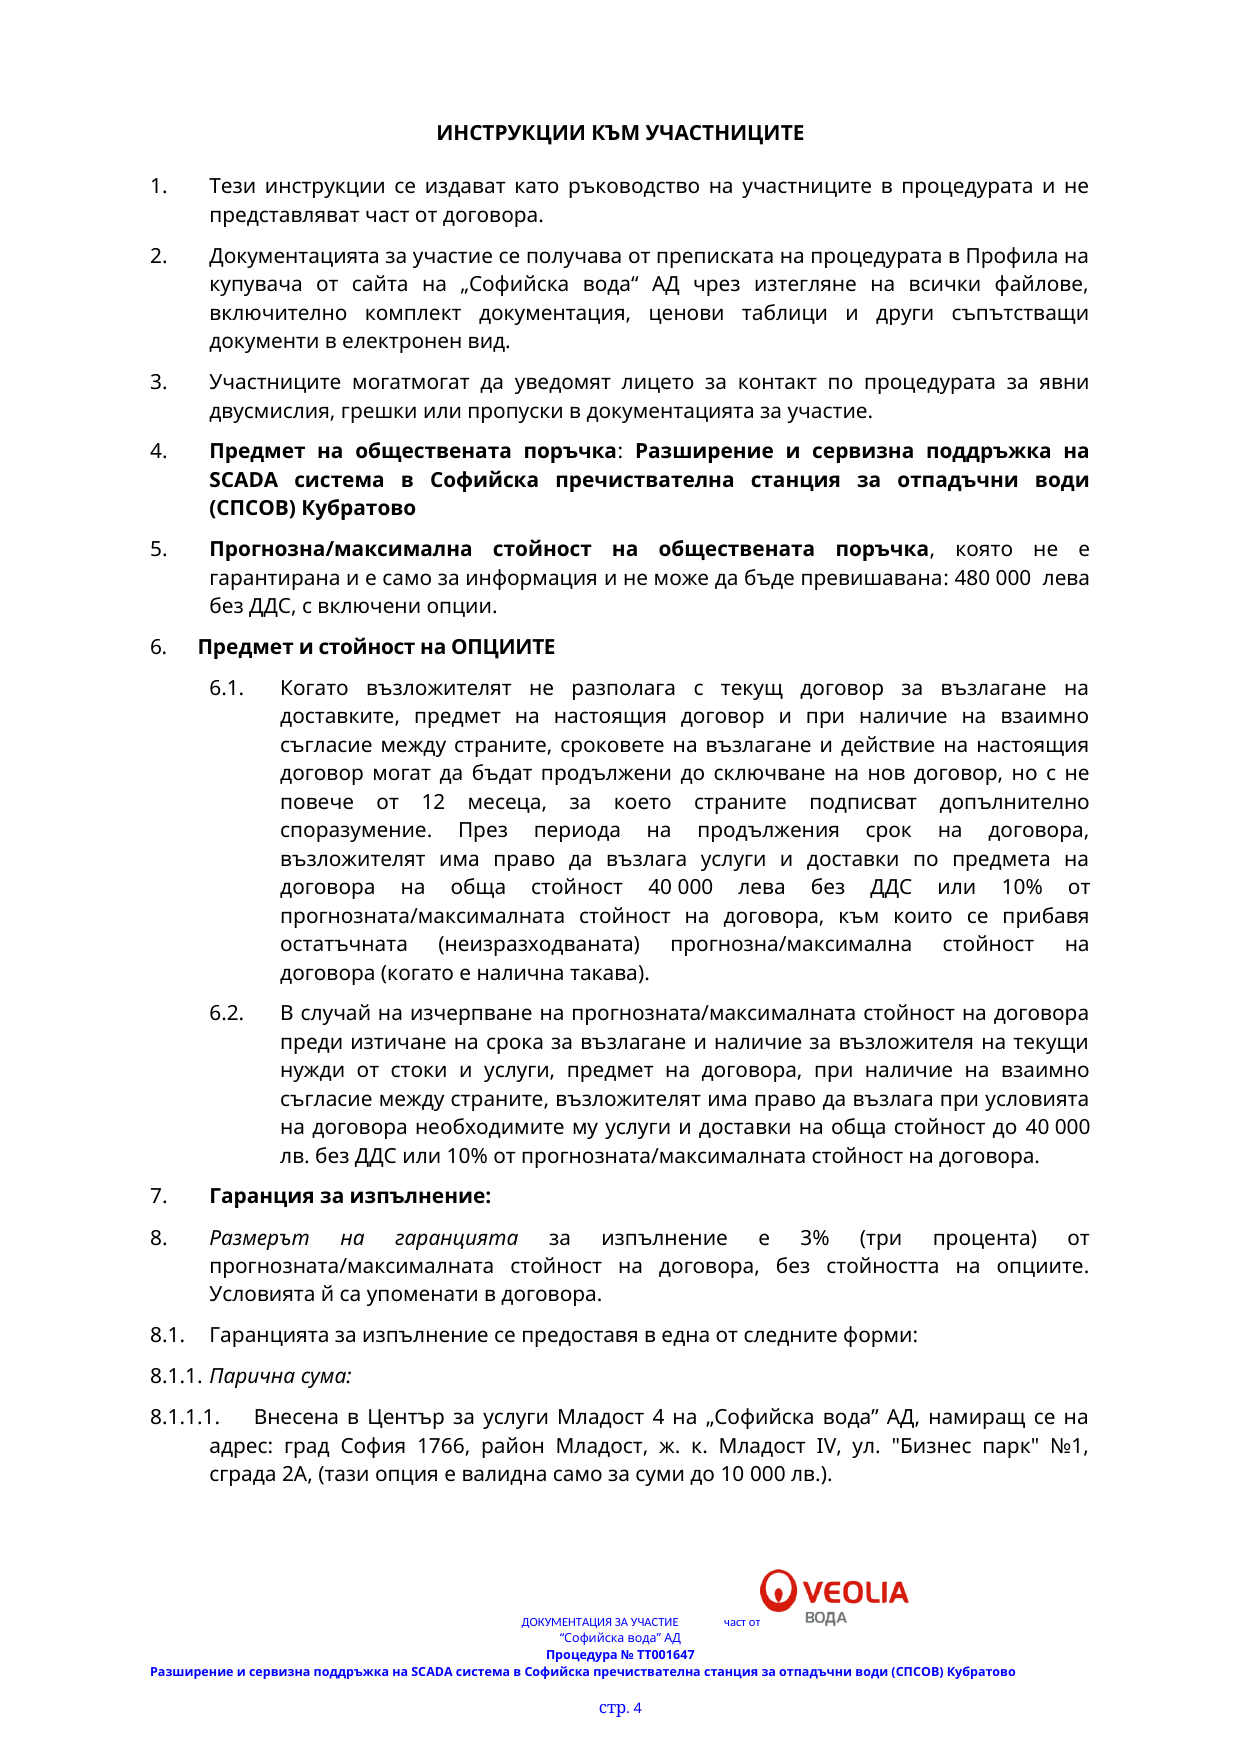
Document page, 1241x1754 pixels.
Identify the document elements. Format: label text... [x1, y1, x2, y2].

list Участниците могатмогат да уведомят лицето за контакт по процедурата за явни двусмислия, грешки или пропуски в документацията за участие. [150, 367, 1090, 424]
list Гаранция за изпълнение: [150, 1182, 1090, 1210]
list Парична сума: [150, 1361, 1090, 1390]
list Прогнозна/максимална стойност на обществената поръчка, която не е гарантирана и е само за информация и не може да бъде превишавана: 480 000 лева без ДДС, с включени опции. [150, 534, 1090, 620]
list Тези инструкции се издават като ръководство на участниците в процедурата и не представляват част от договора. [150, 172, 1090, 228]
list Документацията за участие се получава от преписката на процедурата в Профила на купувача от сайта на „Софийска вода“ АД чрез изтегляне на всички файлове, включително комплект документация, ценови таблици и други съпътстващи документи в електронен вид. [150, 241, 1090, 355]
list Размерът на гаранцията за изпълнение е 3% (три процента) от прогнозната/максималната стойност на договора, без стойността на опциите. Условията й са упоменати в договора. [150, 1223, 1090, 1308]
list Внесена в Център за услуги Младост 4 на „Софийска вода” АД, намиращ се на адрес: град София 1766, район Младост, ж. к. Младост ІV, ул. "Бизнес парк" №1, сграда 2А, (тази опция е валидна само за суми до 10 000 лв.). [150, 1402, 1090, 1488]
picture [760, 1569, 909, 1626]
list Когато възложителят не разполага с текущ договор за възлагане на доставките, предмет на настоящия договор и при наличие на взаимно съгласие между страните, сроковете на възлагане и действие на настоящия договор могат да бъдат продължени до сключване на нов договор, но с не повече от 12 месеца, за което страните подписват допълнително споразумение. През периода на продължения срок на договора, възложителят има право да възлага услуги и доставки по предмета на договора на обща стойност 40 000 лева без ДДС или 10% от прогнозната/максималната стойност на договора, към които се прибавя остатъчната (неизразходваната) прогнозна/максимална стойност на договора (когато е налична такава). [209, 673, 1090, 986]
list Предмет на обществената поръчка: Разширение и сервизна поддръжка на SCADA система в Софийска пречиствателна станция за отпадъчни води (СПСОВ) Кубратово [150, 437, 1090, 522]
list Предмет и стойност на ОПЦИИТЕ [150, 632, 1090, 661]
list В случай на изчерпване на прогнозната/максималната стойност на договора преди изтичане на срока за възлагане и наличие за възложителя на текущи нужди от стоки и услуги, предмет на договора, при наличие на взаимно съгласие между страните, възложителят има право да възлага при условията на договора необходимите му услуги и доставки на обща стойност до 40 000 лв. без ДДС или 10% от прогнозната/максималната стойност на договора. [209, 998, 1090, 1169]
text ИНСТРУКЦИИ КЪМ УЧАСТНИЦИТЕ [150, 118, 1090, 147]
list Гаранцията за изпълнение се предоставя в една от следните форми: [150, 1320, 1090, 1349]
